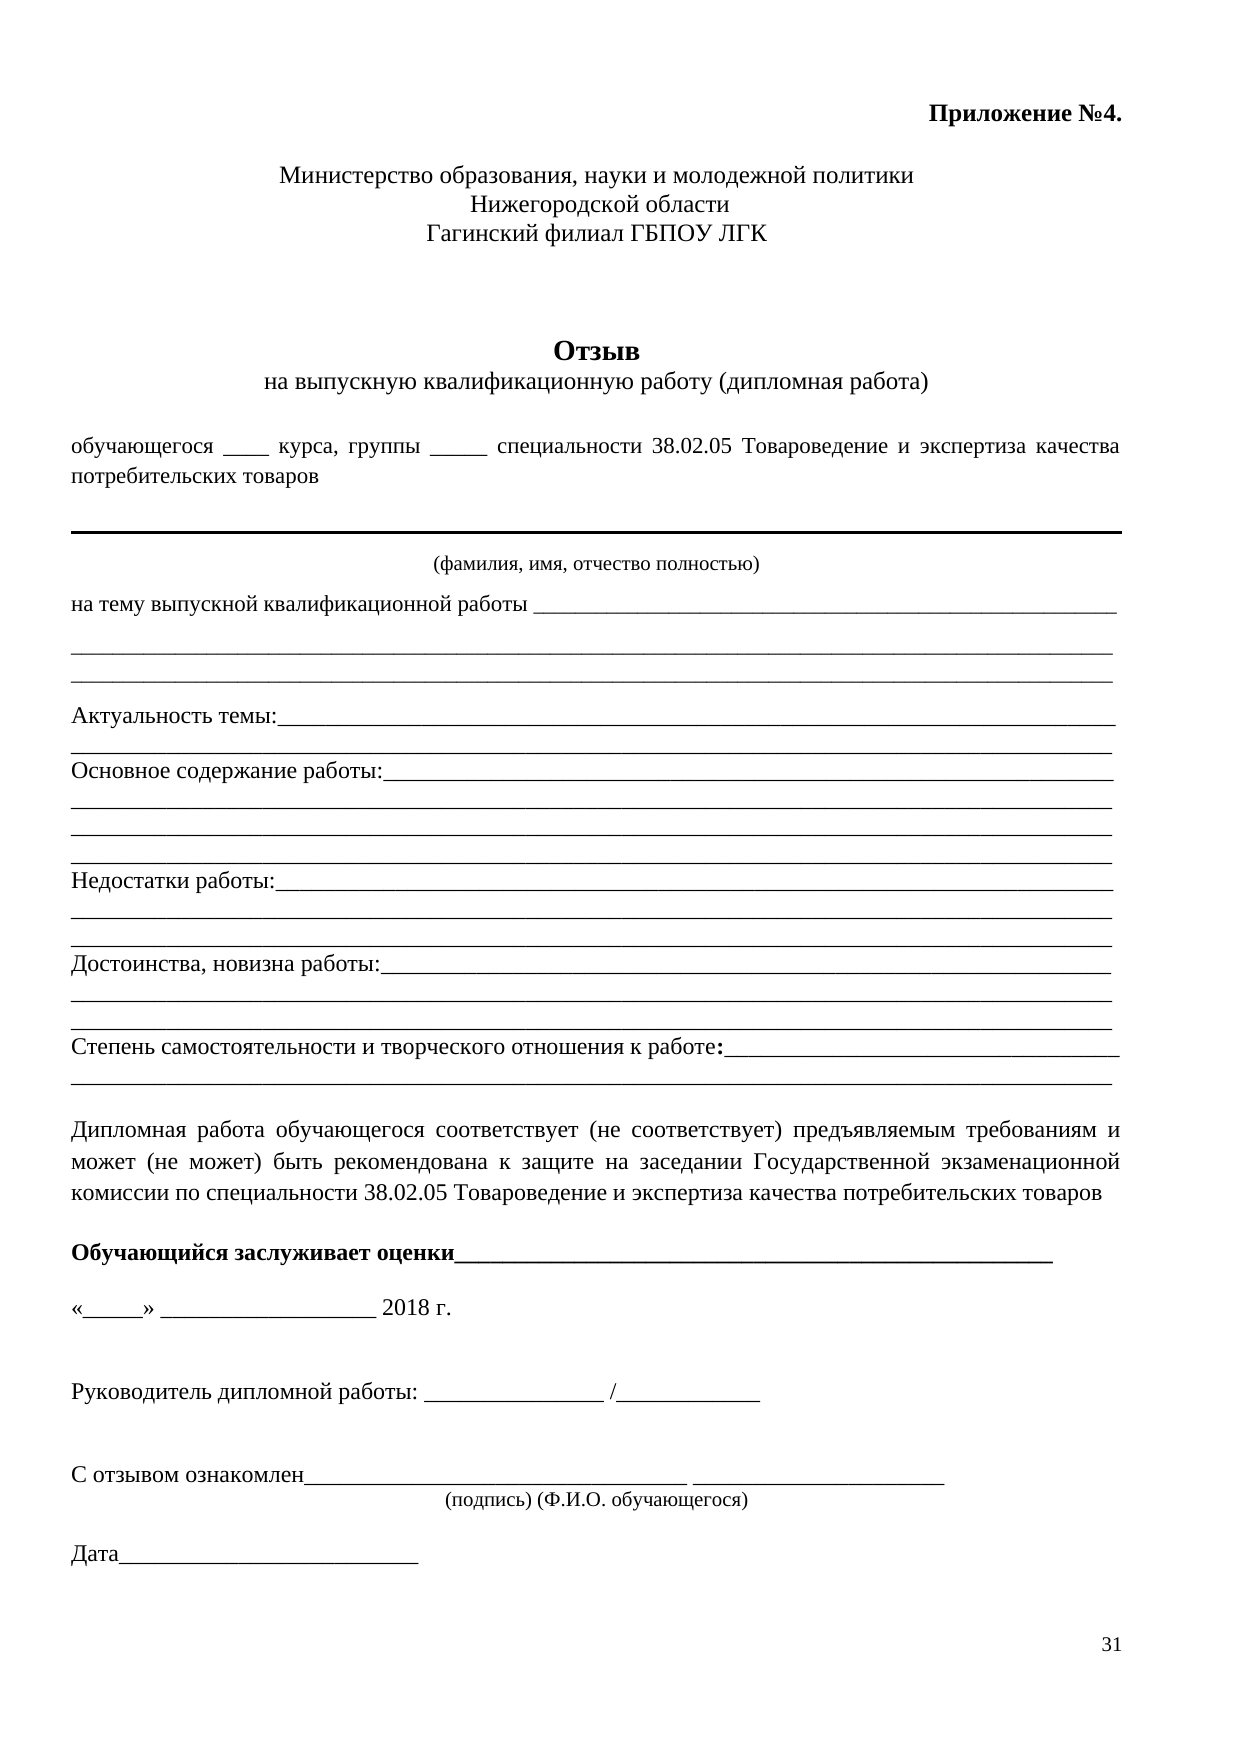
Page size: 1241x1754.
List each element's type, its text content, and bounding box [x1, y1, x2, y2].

text _______________________________________________________________________________________ [71, 1060, 1122, 1087]
text Министерство образования, науки и молодежной политики [71, 160, 1122, 189]
text «_____» __________________ 2018 г. [71, 1293, 1122, 1320]
text Актуальность темы:______________________________________________________________________ [71, 701, 1122, 728]
text Недостатки работы:______________________________________________________________________ [71, 867, 1122, 894]
text (подпись) (Ф.И.О. обучающегося) [71, 1487, 1122, 1511]
text _______________________________________________________________________________________ [71, 839, 1122, 867]
text Дипломная работа обучающегося соответствует (не соответствует) предъявляемым требованиям и может (не может) быть рекомендована к защите на заседании Государственной экзаменационной комиссии по специальности 38.02.05 Товароведение и экспертиза качества потребительских товаров [71, 1115, 1122, 1206]
text ______________________________________________________________________________________________________________________________________________________________________________ [71, 977, 1122, 1032]
text _______________________________________________________________________________________ [71, 728, 1122, 756]
text Дата_________________________ [71, 1539, 1122, 1566]
text Основное содержание работы:_____________________________________________________________ [71, 756, 1122, 784]
text (фамилия, имя, отчество полностью) [71, 550, 1122, 574]
text Руководитель дипломной работы: _______________ /____________ [71, 1377, 1122, 1404]
text обучающегося ____ курса, группы _____ специальности 38.02.05 Товароведение и экспертиза качества потребительских товаров [71, 432, 1122, 489]
text на тему выпускной квалификационной работы ________________________________________________________ [71, 591, 1122, 617]
text ______________________________________________________________________________________________________________________________________________________________________________ [71, 784, 1122, 839]
text С отзывом ознакомлен________________________________ _____________________ [71, 1459, 1122, 1487]
text Отзыв [71, 333, 1122, 366]
text Обучающийся заслуживает оценки__________________________________________________ [71, 1238, 1122, 1265]
text Достоинства, новизна работы:_____________________________________________________________ [71, 949, 1122, 977]
text ______________________________________________________________________________________________________________________________________________________________________________ [71, 894, 1122, 949]
text Приложение №4. [71, 98, 1122, 127]
text Нижегородской области [71, 189, 1122, 218]
text на выпускную квалификационную работу (дипломная работа) [71, 366, 1122, 395]
text Степень самостоятельности и творческого отношения к работе:_________________________________ [71, 1032, 1122, 1060]
text Гагинский филиал ГБПОУ ЛГК [71, 218, 1122, 246]
text ________________________________________________________________________________________________________________________________________________________________________________________________________ [71, 633, 1122, 685]
